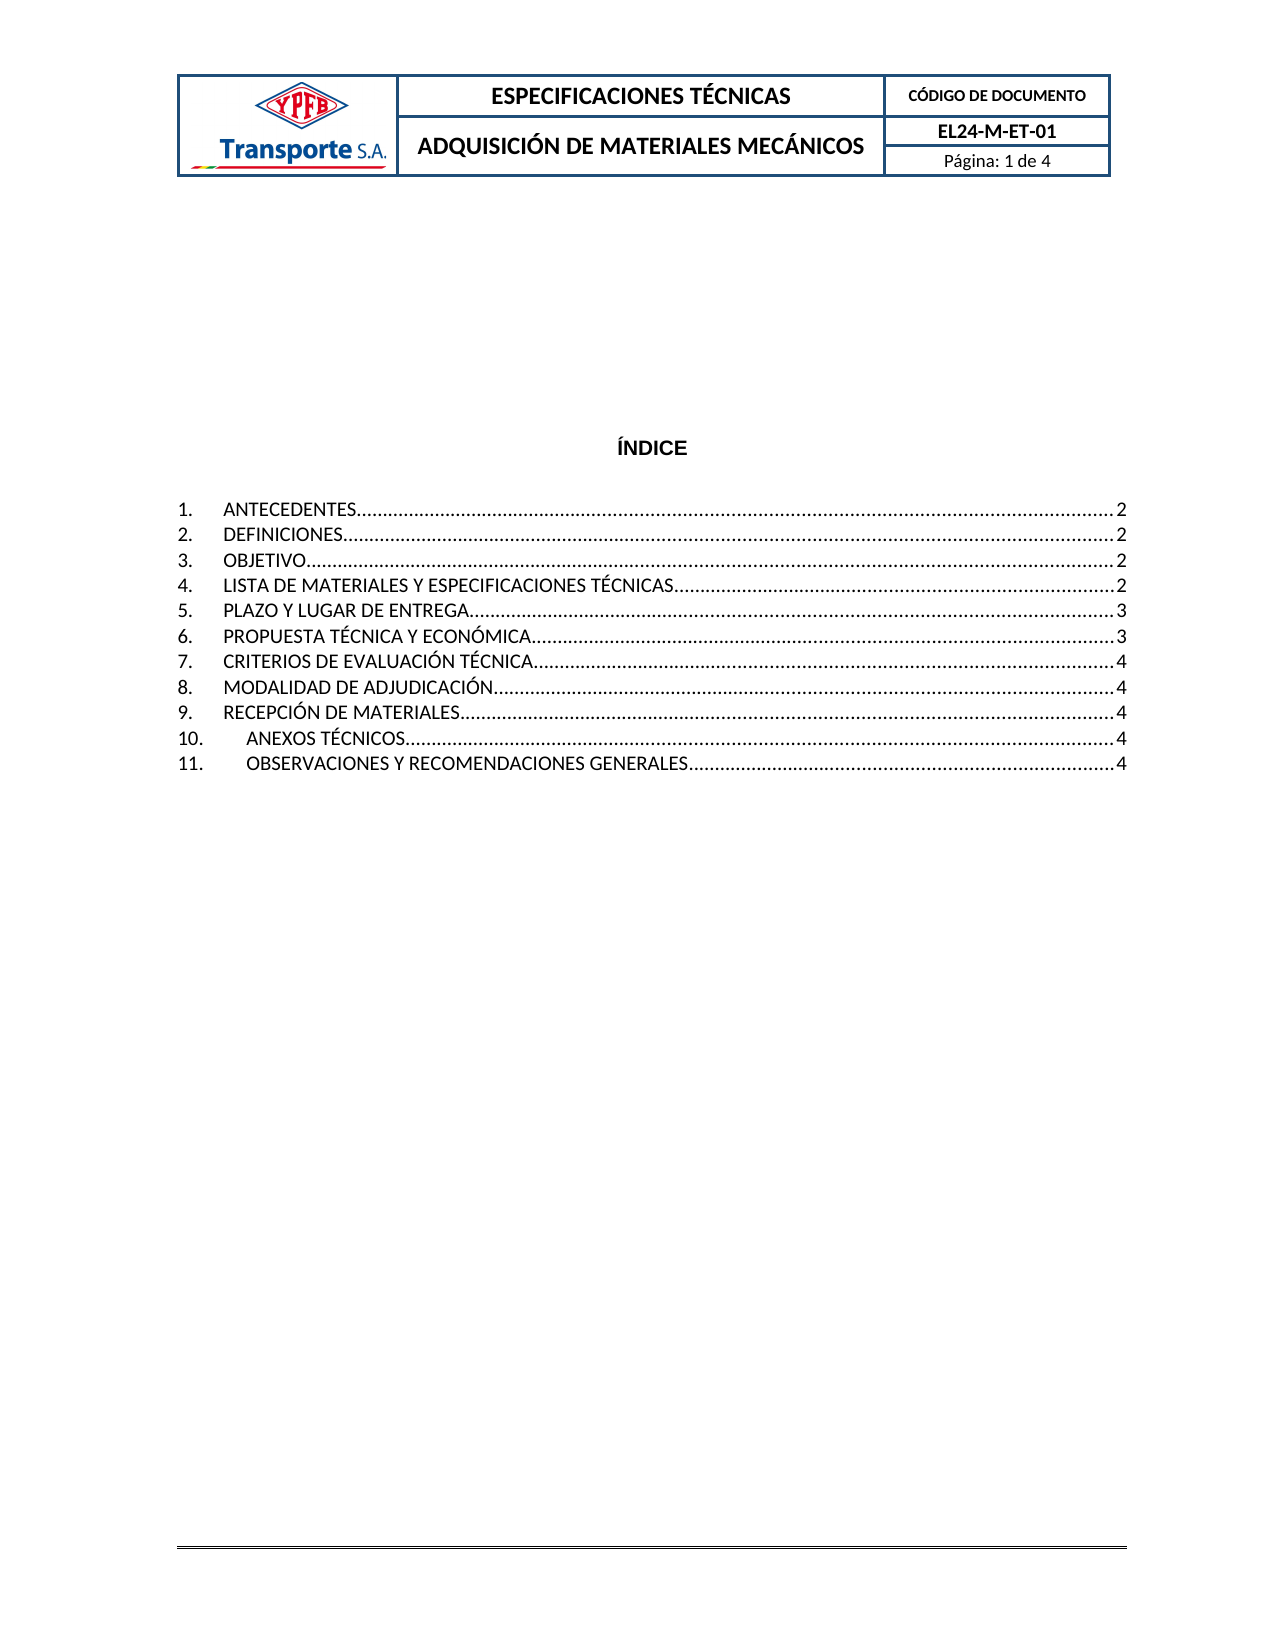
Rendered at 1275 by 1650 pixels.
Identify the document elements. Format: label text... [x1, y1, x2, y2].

text 1. ANTECEDENTES 2 [177, 496, 1127, 521]
text ÍNDICE [177, 436, 1127, 460]
text 5. PLAZO Y LUGAR DE ENTREGA 3 [177, 598, 1127, 623]
text 4. LISTA DE MATERIALES Y ESPECIFICACIONES TÉCNICAS 2 [177, 572, 1127, 598]
text 10. ANEXOS TÉCNICOS 4 [177, 725, 1127, 750]
picture [190, 82, 387, 169]
text 2. DEFINICIONES 2 [177, 521, 1127, 547]
text 8. MODALIDAD DE ADJUDICACIÓN 4 [177, 674, 1127, 699]
text 6. PROPUESTA TÉCNICA Y ECONÓMICA 3 [177, 623, 1127, 648]
text 3. OBJETIVO 2 [177, 547, 1127, 572]
text 9. RECEPCIÓN DE MATERIALES 4 [177, 699, 1127, 725]
text 11. OBSERVACIONES Y RECOMENDACIONES GENERALES 4 [177, 750, 1127, 776]
text 7. CRITERIOS DE EVALUACIÓN TÉCNICA 4 [177, 648, 1127, 674]
